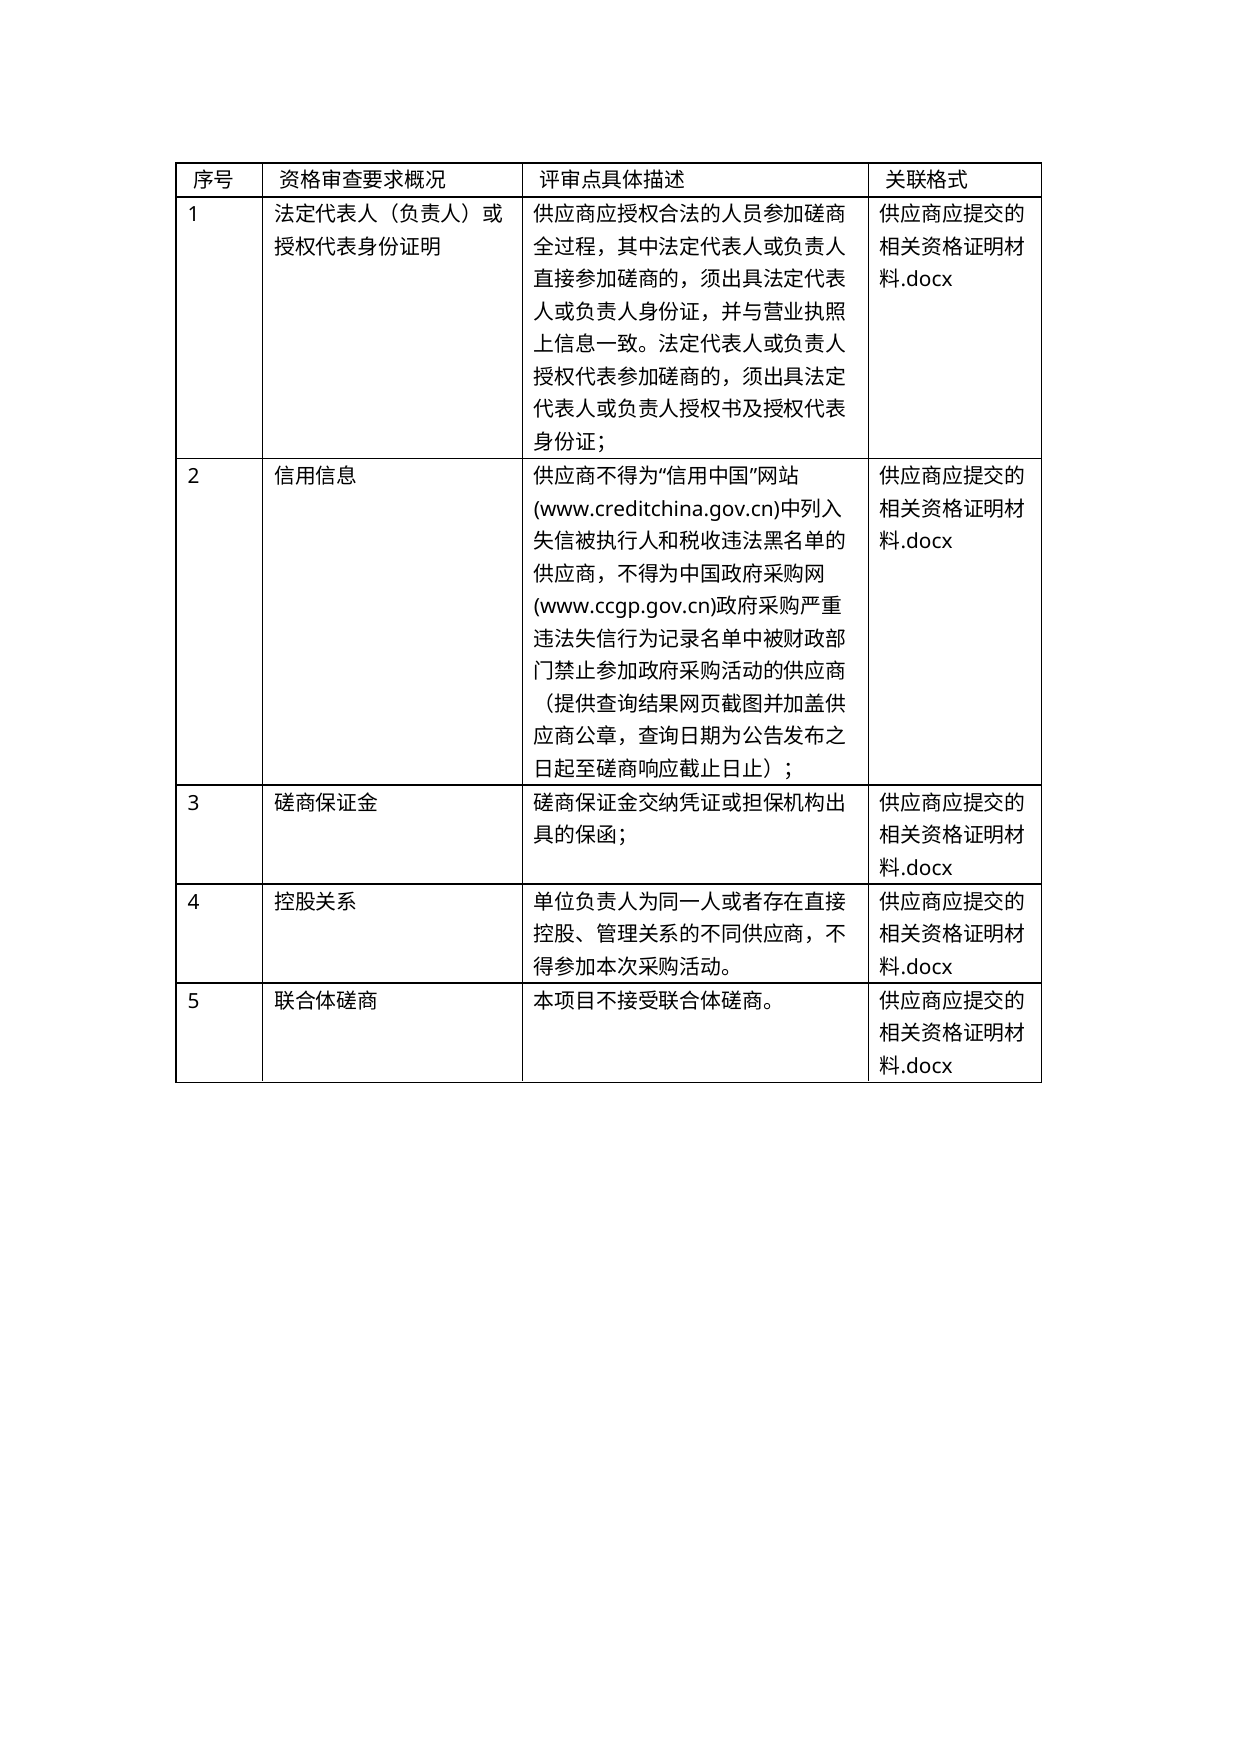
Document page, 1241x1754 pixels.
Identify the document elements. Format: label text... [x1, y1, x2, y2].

table_cell 控股关系 [263, 885, 522, 982]
table_header 资格审查要求概况 [263, 164, 522, 196]
table_cell 供应商应授权合法的人员参加磋商全过程，其中法定代表人或负责人直接参加磋商的，须出具法定代表人或负责人身份证，并与营业执照上信息一致。法定代表人或负责人授权代表参加磋商的，须出具法定代表人或负责人授权书及授权代表身份证； [523, 198, 868, 458]
table_header 关联格式 [869, 164, 1041, 196]
table_header 序号 [177, 164, 262, 196]
table_cell 单位负责人为同一人或者存在直接控股、管理关系的不同供应商，不得参加本次采购活动。 [523, 885, 868, 982]
table_cell 信用信息 [263, 459, 522, 784]
table_cell 4 [177, 885, 262, 982]
table_cell 本项目不接受联合体磋商。 [523, 984, 868, 1081]
table_cell 供应商应提交的相关资格证明材料.docx [869, 786, 1041, 883]
table_cell 供应商应提交的相关资格证明材料.docx [869, 885, 1041, 982]
table_cell 供应商应提交的相关资格证明材料.docx [869, 984, 1041, 1081]
table_cell 供应商应提交的相关资格证明材料.docx [869, 198, 1041, 458]
table_cell 5 [177, 984, 262, 1081]
table_cell 3 [177, 786, 262, 883]
table_cell 磋商保证金 [263, 786, 522, 883]
table_cell 1 [177, 198, 262, 458]
table_cell 2 [177, 459, 262, 784]
table_cell 供应商应提交的相关资格证明材料.docx [869, 459, 1041, 784]
table_cell 联合体磋商 [263, 984, 522, 1081]
table_cell 供应商不得为“信用中国”网站(www.creditchina.gov.cn)中列入失信被执行人和税收违法黑名单的供应商，不得为中国政府采购网(www.ccgp.gov.cn)政府采购严重违法失信行为记录名单中被财政部门禁止参加政府采购活动的供应商（提供查询结果网页截图并加盖供应商公章，查询日期为公告发布之日起至磋商响应截止日止）； [523, 459, 868, 784]
table_cell 磋商保证金交纳凭证或担保机构出具的保函； [523, 786, 868, 883]
table_header 评审点具体描述 [523, 164, 868, 196]
table_cell 法定代表人（负责人）或授权代表身份证明 [263, 198, 522, 458]
